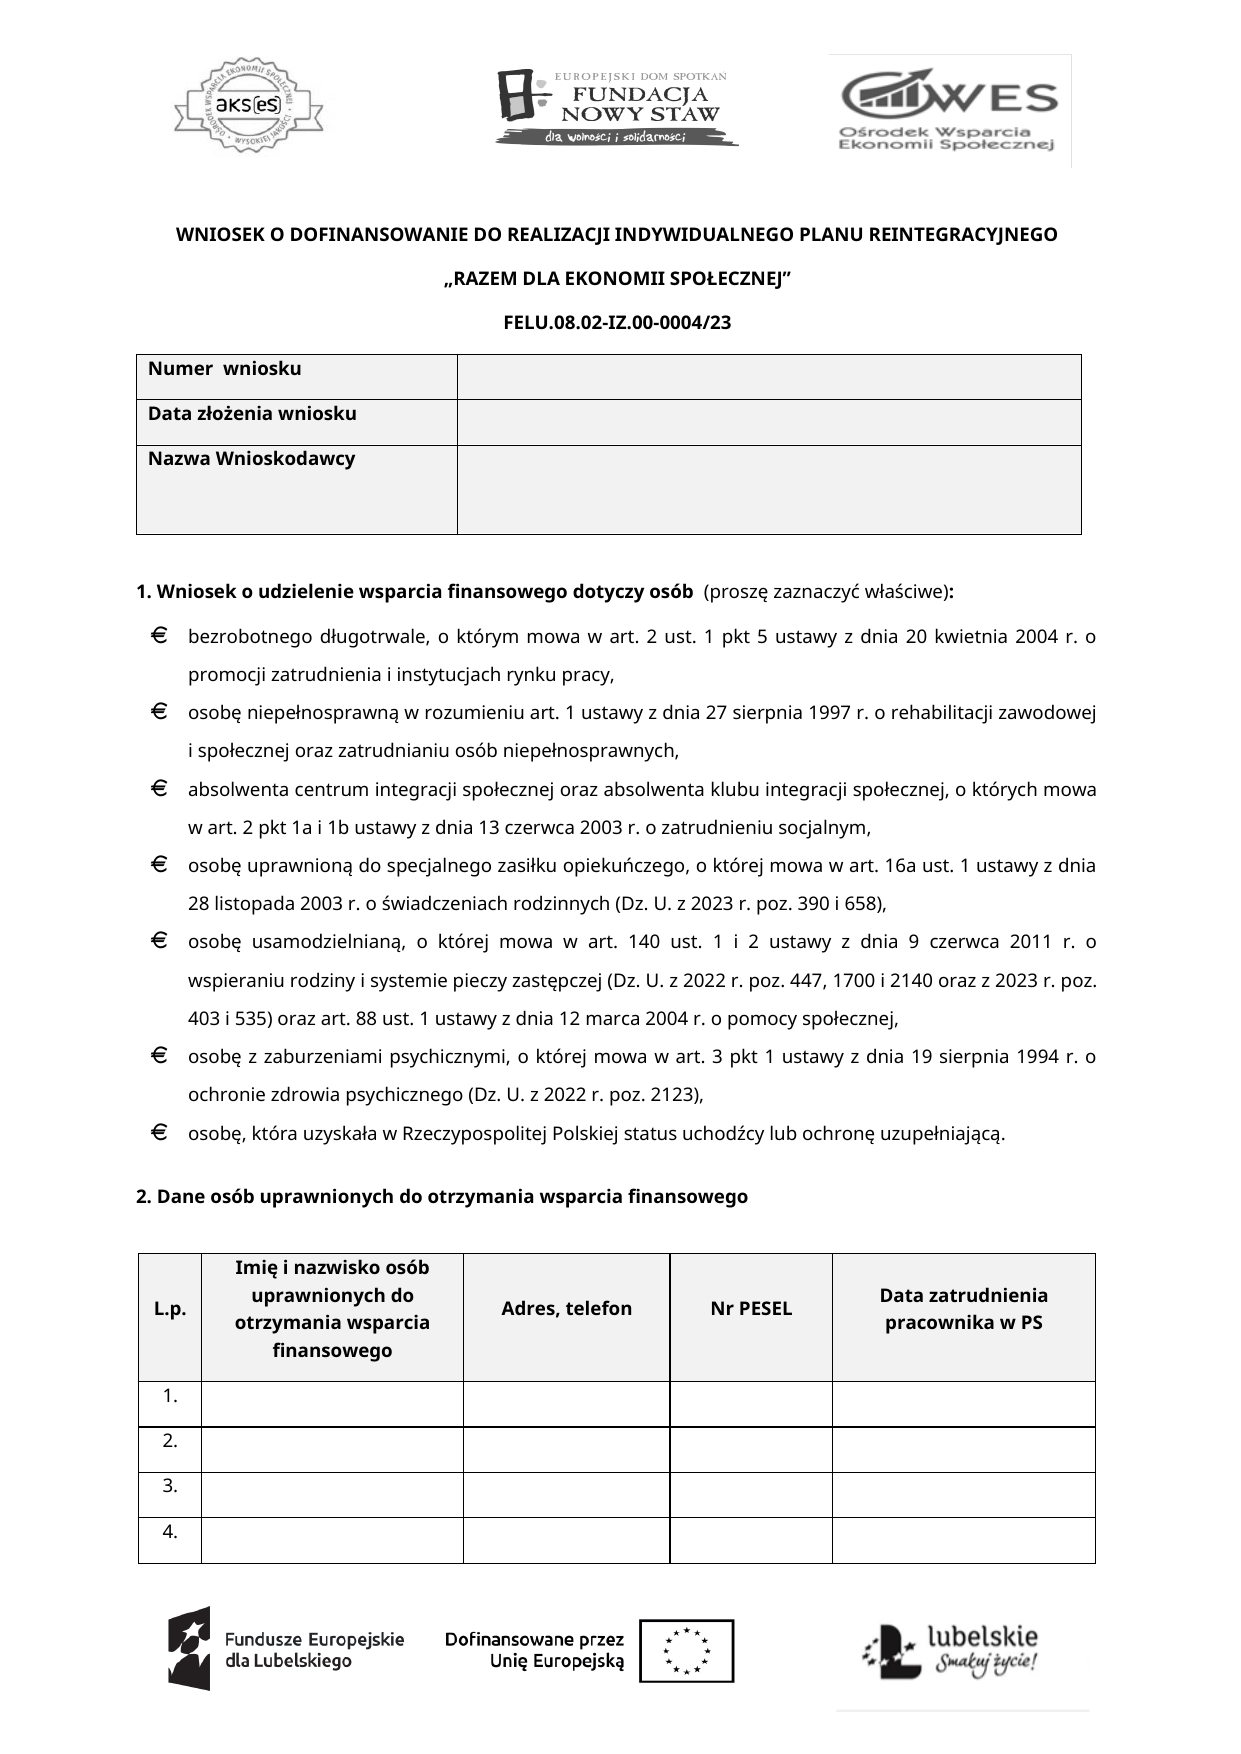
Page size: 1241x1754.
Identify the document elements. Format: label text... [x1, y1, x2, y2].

list osobę usamodzielnianą, o której mowa w art. 140 ust. 1 i 2 ustawy z dnia 9 czerwca 2011 r. o wspieraniu rodziny i systemie pieczy zastępczej (Dz. U. z 2022 r. poz. 447, 1700 i 2140 oraz z 2023 r. poz. 403 i 535) oraz art. 88 ust. 1 ustawy z dnia 12 marca 2004 r. o pomocy społecznej, [151, 929, 1098, 1031]
text „RAZEM DLA EKONOMII SPOŁECZNEJ” [136, 266, 1098, 291]
table_cell [202, 1428, 463, 1472]
text WNIOSEK O DOFINANSOWANIE DO REALIZACJI INDYWIDUALNEGO PLANU REINTEGRACYJNEGO [136, 221, 1098, 247]
table_cell [464, 1518, 669, 1562]
list bezrobotnego długotrwale, o którym mowa w art. 2 ust. 1 pkt 5 ustawy z dnia 20 kwietnia 2004 r. o promocji zatrudnienia i instytucjach rynku pracy, [151, 623, 1098, 687]
table_cell 2. [139, 1428, 201, 1472]
table_cell 1. [139, 1382, 201, 1426]
table_cell Nazwa Wnioskodawcy [137, 446, 457, 533]
table_cell 4. [139, 1518, 201, 1562]
table_cell [671, 1428, 832, 1472]
text FELU.08.02-IZ.00-0004/23 [136, 310, 1098, 335]
table_header Adres, telefon [464, 1254, 669, 1381]
table_header [458, 355, 1081, 399]
table_cell 3. [139, 1473, 201, 1517]
table_cell [458, 446, 1081, 533]
table_cell [464, 1382, 669, 1426]
list absolwenta centrum integracji społecznej oraz absolwenta klubu integracji społecznej, o których mowa w art. 2 pkt 1a i 1b ustawy z dnia 13 czerwca 2003 r. o zatrudnieniu socjalnym, [151, 776, 1098, 839]
table_cell [833, 1473, 1095, 1517]
table_cell [202, 1473, 463, 1517]
table_header Data zatrudnienia pracownika w PS [833, 1254, 1095, 1381]
table_cell [833, 1428, 1095, 1472]
table_cell [458, 400, 1081, 444]
table_cell [671, 1518, 832, 1562]
table_cell Data złożenia wniosku [137, 400, 457, 444]
table_cell [202, 1382, 463, 1426]
picture [828, 53, 1073, 168]
picture [156, 43, 341, 172]
table_cell [671, 1473, 832, 1517]
list osobę uprawnioną do specjalnego zasiłku opiekuńczego, o której mowa w art. 16a ust. 1 ustawy z dnia 28 listopada 2003 r. o świadczeniach rodzinnych (Dz. U. z 2023 r. poz. 390 i 658), [151, 852, 1098, 916]
table_cell [464, 1473, 669, 1517]
table_cell [671, 1382, 832, 1426]
list osobę, która uzyskała w Rzeczypospolitej Polskiej status uchodźcy lub ochronę uzupełniającą. [151, 1120, 1098, 1145]
text 1. Wniosek o udzielenie wsparcia finansowego dotyczy osób (proszę zaznaczyć właściwe): [136, 579, 1098, 604]
text 2. Dane osób uprawnionych do otrzymania wsparcia finansowego [136, 1184, 1098, 1209]
list osobę z zaburzeniami psychicznymi, o której mowa w art. 3 pkt 1 ustawy z dnia 19 sierpnia 1994 r. o ochronie zdrowia psychicznego (Dz. U. z 2022 r. poz. 2123), [151, 1043, 1098, 1107]
table_cell [464, 1428, 669, 1472]
table_header Imię i nazwisko osób uprawnionych do otrzymania wsparcia finansowego [202, 1254, 463, 1381]
table_header Numer wniosku [137, 355, 457, 399]
table_header Nr PESEL [671, 1254, 832, 1381]
table_cell [833, 1518, 1095, 1562]
table_header L.p. [139, 1254, 201, 1381]
picture [836, 1587, 1090, 1712]
table_cell [833, 1382, 1095, 1426]
table_cell [202, 1518, 463, 1562]
list osobę niepełnosprawną w rozumieniu art. 1 ustawy z dnia 27 sierpnia 1997 r. o rehabilitacji zawodowej i społecznej oraz zatrudnianiu osób niepełnosprawnych, [151, 699, 1098, 763]
